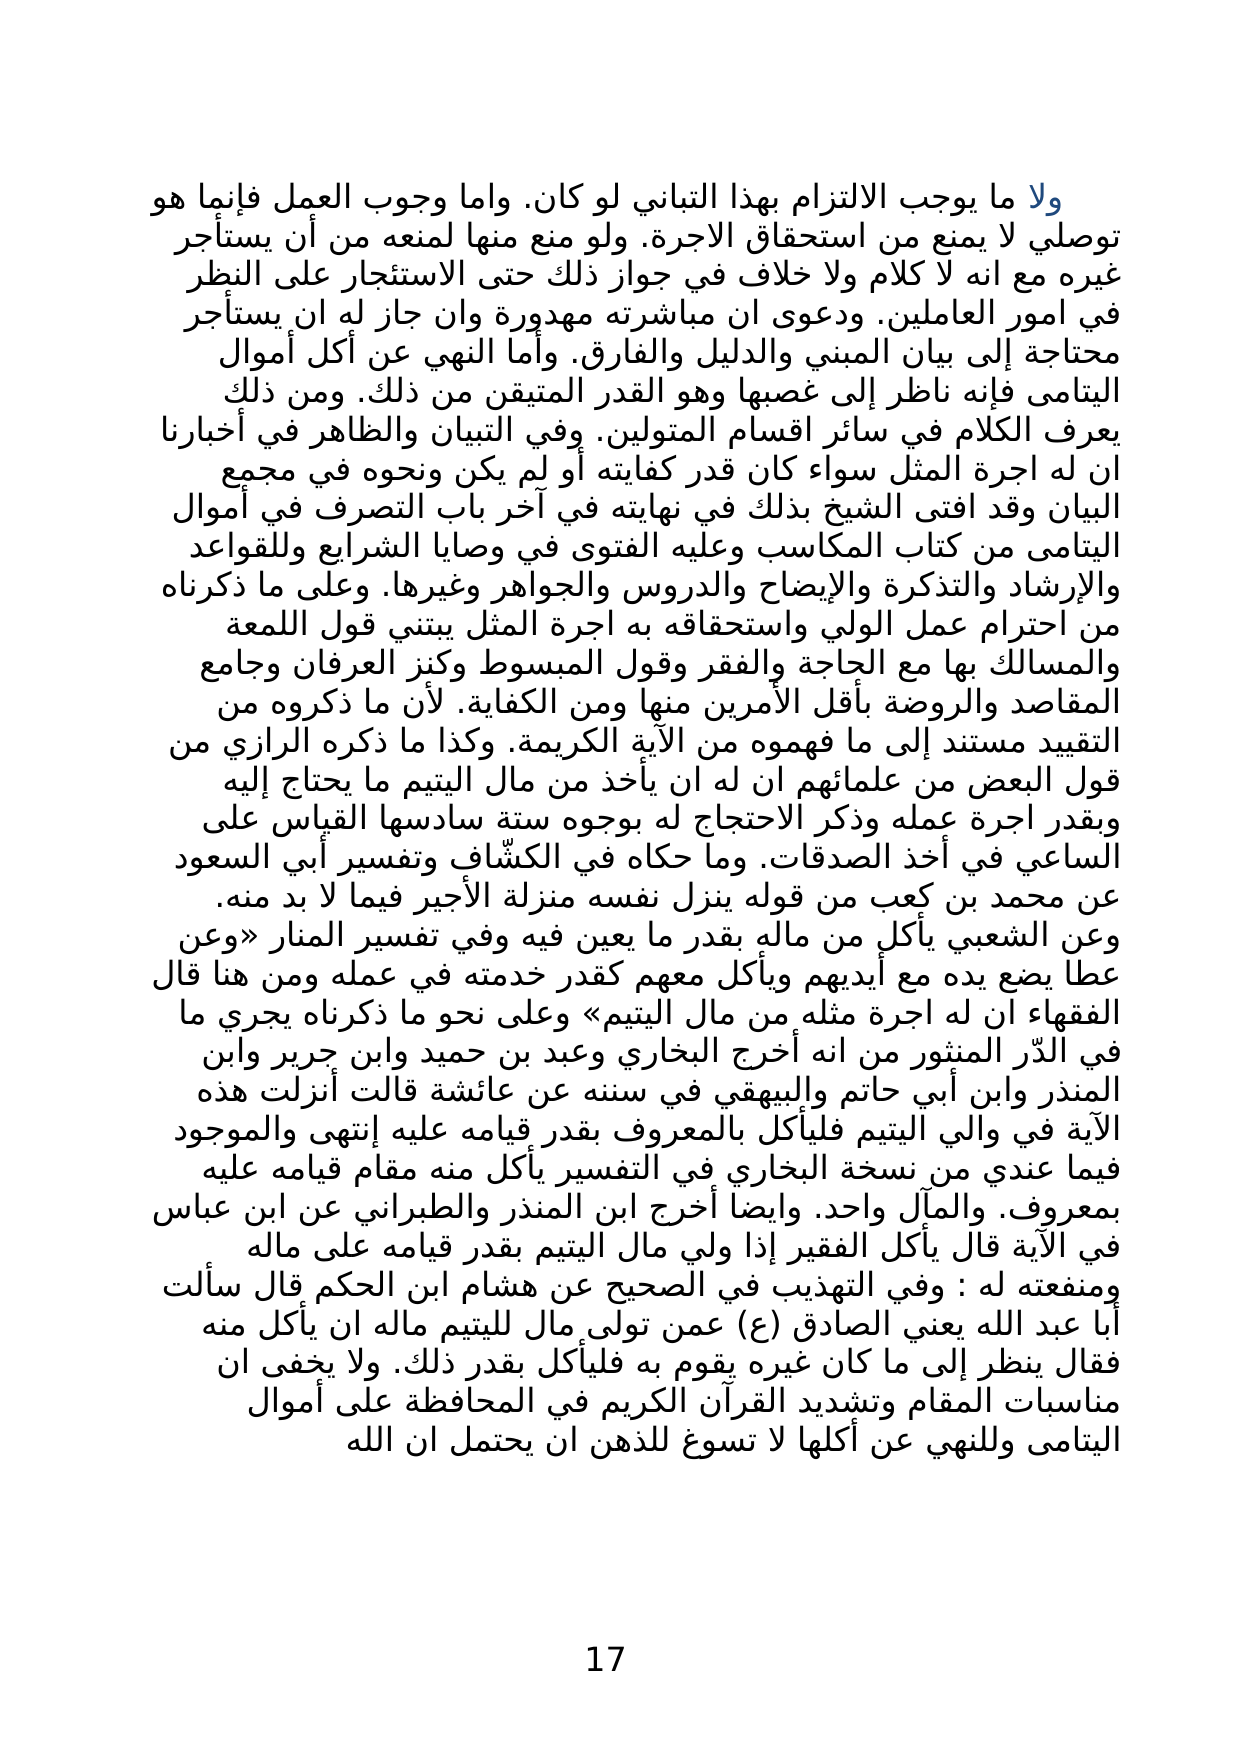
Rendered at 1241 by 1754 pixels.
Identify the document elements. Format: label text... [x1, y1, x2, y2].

text ولا ما يوجب الالتزام بهذا التباني لو كان. واما وجوب العمل فإنما هو توصلي لا يمنع من استحقاق الاجرة. ولو منع منها لمنعه من أن يستأجر غيره مع انه لا كلام ولا خلاف في جواز ذلك حتى الاستئجار على النظر في امور العاملين. ودعوى ان مباشرته مهدورة وان جاز له ان يستأجر محتاجة إلى بيان المبني والدليل والفارق. وأما النهي عن أكل أموال اليتامى فإنه ناظر إلى غصبها وهو القدر المتيقن من ذلك. ومن ذلك يعرف الكلام في سائر اقسام المتولين. وفي التبيان والظاهر في أخبارنا ان له اجرة المثل سواء كان قدر كفايته أو لم يكن ونحوه في مجمع البيان وقد افتى الشيخ بذلك في نهايته في آخر باب التصرف في أموال اليتامى من كتاب المكاسب وعليه الفتوى في وصايا الشرايع وللقواعد والإرشاد والتذكرة والإيضاح والدروس والجواهر وغيرها. وعلى ما ذكرناه من احترام عمل الولي واستحقاقه به اجرة المثل يبتني قول اللمعة والمسالك بها مع الحاجة والفقر وقول المبسوط وكنز العرفان وجامع المقاصد والروضة بأقل الأمرين منها ومن الكفاية. لأن ما ذكروه من التقييد مستند إلى ما فهموه من الآية الكريمة. وكذا ما ذكره الرازي من قول البعض من علمائهم ان له ان يأخذ من مال اليتيم ما يحتاج إليه وبقدر اجرة عمله وذكر الاحتجاج له بوجوه ستة سادسها القياس على الساعي في أخذ الصدقات. وما حكاه في الكشّاف وتفسير أبي السعود عن محمد بن كعب من قوله ينزل نفسه منزلة الأجير فيما لا بد منه. وعن الشعبي يأكل من ماله بقدر ما يعين فيه وفي تفسير المنار «وعن عطا يضع يده مع أيديهم ويأكل معهم كقدر خدمته في عمله ومن هنا قال الفقهاء ان له اجرة مثله من مال اليتيم» وعلى نحو ما ذكرناه يجري ما في الدّر المنثور من انه أخرج البخاري وعبد بن حميد وابن جرير وابن المنذر وابن أبي حاتم والبيهقي في سننه عن عائشة قالت أنزلت هذه الآية في والي اليتيم فليأكل بالمعروف بقدر قيامه عليه إنتهى والموجود فيما عندي من نسخة البخاري في التفسير يأكل منه مقام قيامه عليه بمعروف. والمآل واحد. وايضا أخرج ابن المنذر والطبراني عن ابن عباس في الآية قال يأكل الفقير إذا ولي مال اليتيم بقدر قيامه على ماله ومنفعته له : وفي التهذيب في الصحيح عن هشام ابن الحكم قال سألت أبا عبد الله يعني الصادق (ع) عمن تولى مال لليتيم ماله ان يأكل منه فقال ينظر إلى ما كان غيره يقوم به فليأكل بقدر ذلك. ولا يخفى ان مناسبات المقام وتشديد القرآن الكريم في المحافظة على أموال اليتامى وللنهي عن أكلها لا تسوغ للذهن ان يحتمل ان الله [148, 177, 1122, 1459]
